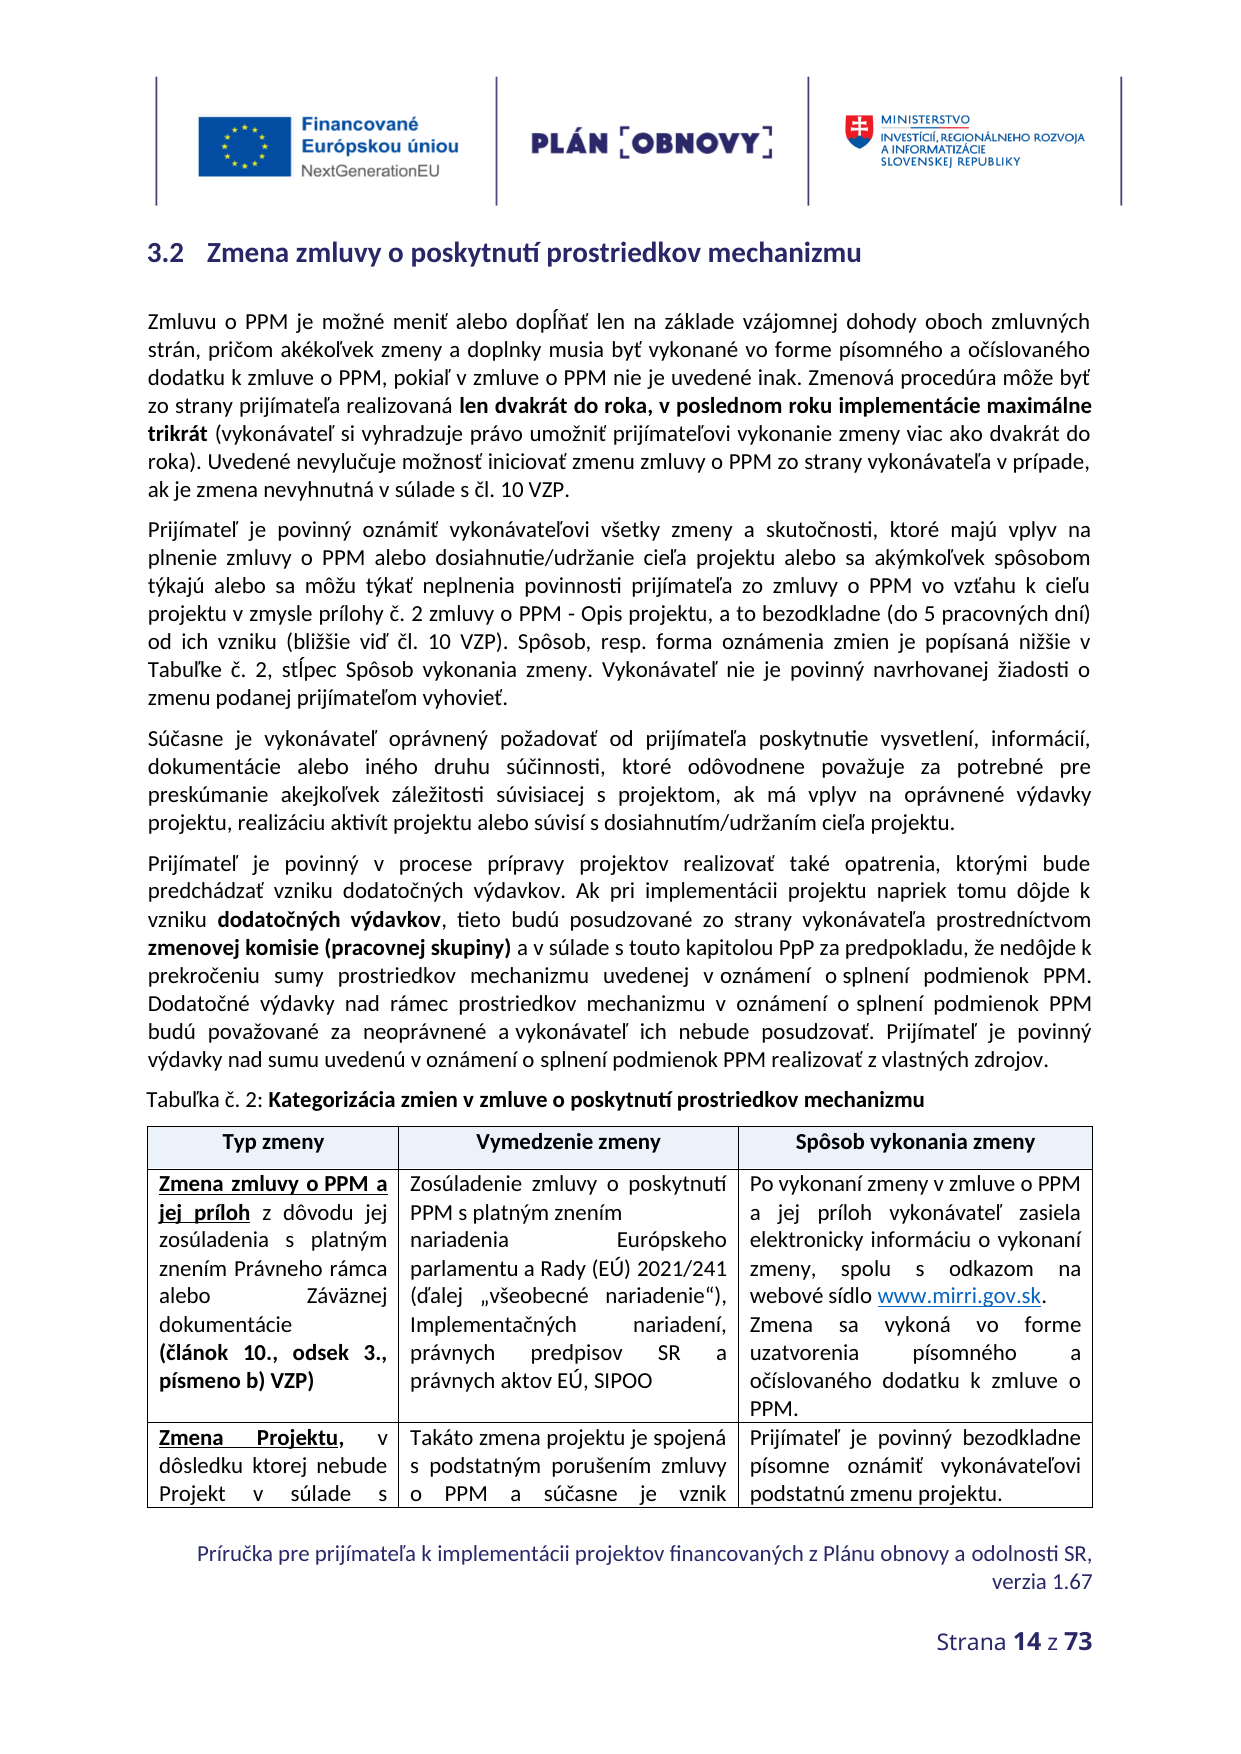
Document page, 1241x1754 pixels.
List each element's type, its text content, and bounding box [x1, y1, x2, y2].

text Zmluvu o PPM je možné meniť alebo dopĺňať len na základe vzájomnej dohody oboch zmluvných strán, pričom akékoľvek zmeny a doplnky musia byť vykonané vo forme písomného a očíslovaného dodatku k zmluve o PPM, pokiaľ v zmluve o PPM nie je uvedené inak. Zmenová procedúra môže byť zo strany prijímateľa realizovaná len dvakrát do roka, v poslednom roku implementácie maximálne trikrát (vykonávateľ si vyhradzuje právo umožniť prijímateľovi vykonanie zmeny viac ako dvakrát do roka). Uvedené nevylučuje možnosť iniciovať zmenu zmluvy o PPM zo strany vykonávateľa v prípade, ak je zmena nevyhnutná v súlade s čl. 10 VZP. [148, 307, 1092, 503]
table_cell Zmena zmluvy o PPM a jej príloh z dôvodu jej zosúladenia s platným znením Právneho rámca alebo Záväznej dokumentácie (článok 10., odsek 3., písmeno b) VZP) [148, 1170, 398, 1422]
text Prijímateľ je povinný oznámiť vykonávateľovi všetky zmeny a skutočnosti, ktoré majú vplyv na plnenie zmluvy o PPM alebo dosiahnutie/udržanie cieľa projektu alebo sa akýmkoľvek spôsobom týkajú alebo sa môžu týkať neplnenia povinnosti prijímateľa zo zmluvy o PPM vo vzťahu k cieľu projektu v zmysle prílohy č. 2 zmluvy o PPM - Opis projektu, a to bezodkladne (do 5 pracovných dní) od ich vzniku (bližšie viď čl. 10 VZP). Spôsob, resp. forma oznámenia zmien je popísaná nižšie v Tabuľke č. 2, stĺpec Spôsob vykonania zmeny. Vykonávateľ nie je povinný navrhovanej žiadosti o zmenu podanej prijímateľom vyhovieť. [148, 515, 1092, 712]
table_header Vymedzenie zmeny [399, 1127, 738, 1168]
picture [147, 73, 1132, 206]
table_cell Po vykonaní zmeny v zmluve o PPM a jej príloh vykonávateľ zasiela elektronicky informáciu o vykonaní zmeny, spolu s odkazom na webové sídlo www.mirri.gov.sk. Zmena sa vykoná vo forme uzatvorenia písomného a očíslovaného dodatku k zmluve o PPM. [739, 1170, 1092, 1422]
table_header Typ zmeny [148, 1127, 398, 1168]
table_header Spôsob vykonania zmeny [739, 1127, 1092, 1168]
text Prijímateľ je povinný v procese prípravy projektov realizovať také opatrenia, ktorými bude predchádzať vzniku dodatočných výdavkov. Ak pri implementácii projektu napriek tomu dôjde k vzniku dodatočných výdavkov, tieto budú posudzované zo strany vykonávateľa prostredníctvom zmenovej komisie (pracovnej skupiny) a v súlade s touto kapitolou PpP za predpokladu, že nedôjde k prekročeniu sumy prostriedkov mechanizmu uvedenej v oznámení o splnení podmienok PPM. Dodatočné výdavky nad rámec prostriedkov mechanizmu v oznámení o splnení podmienok PPM budú považované za neoprávnené a vykonávateľ ich nebude posudzovať. Prijímateľ je povinný výdavky nad sumu uvedenú v oznámení o splnení podmienok PPM realizovať z vlastných zdrojov. [148, 849, 1092, 1073]
text Tabuľka č. 2: Kategorizácia zmien v zmluve o poskytnutí prostriedkov mechanizmu [146, 1085, 1092, 1113]
table_cell Zosúladenie zmluvy o poskytnutí PPM s platným znením nariadenia Európskeho parlamentu a Rady (EÚ) 2021/241 (ďalej „všeobecné nariadenie“), Implementačných nariadení, právnych predpisov SR a právnych aktov EÚ, SIPOO [399, 1170, 738, 1422]
subtitle Zmena zmluvy o poskytnutí prostriedkov mechanizmu [147, 234, 1092, 269]
text Súčasne je vykonávateľ oprávnený požadovať od prijímateľa poskytnutie vysvetlení, informácií, dokumentácie alebo iného druhu súčinnosti, ktoré odôvodnene považuje za potrebné pre preskúmanie akejkoľvek záležitosti súvisiacej s projektom, ak má vplyv na oprávnené výdavky projektu, realizáciu aktivít projektu alebo súvisí s dosiahnutím/udržaním cieľa projektu. [148, 724, 1092, 836]
